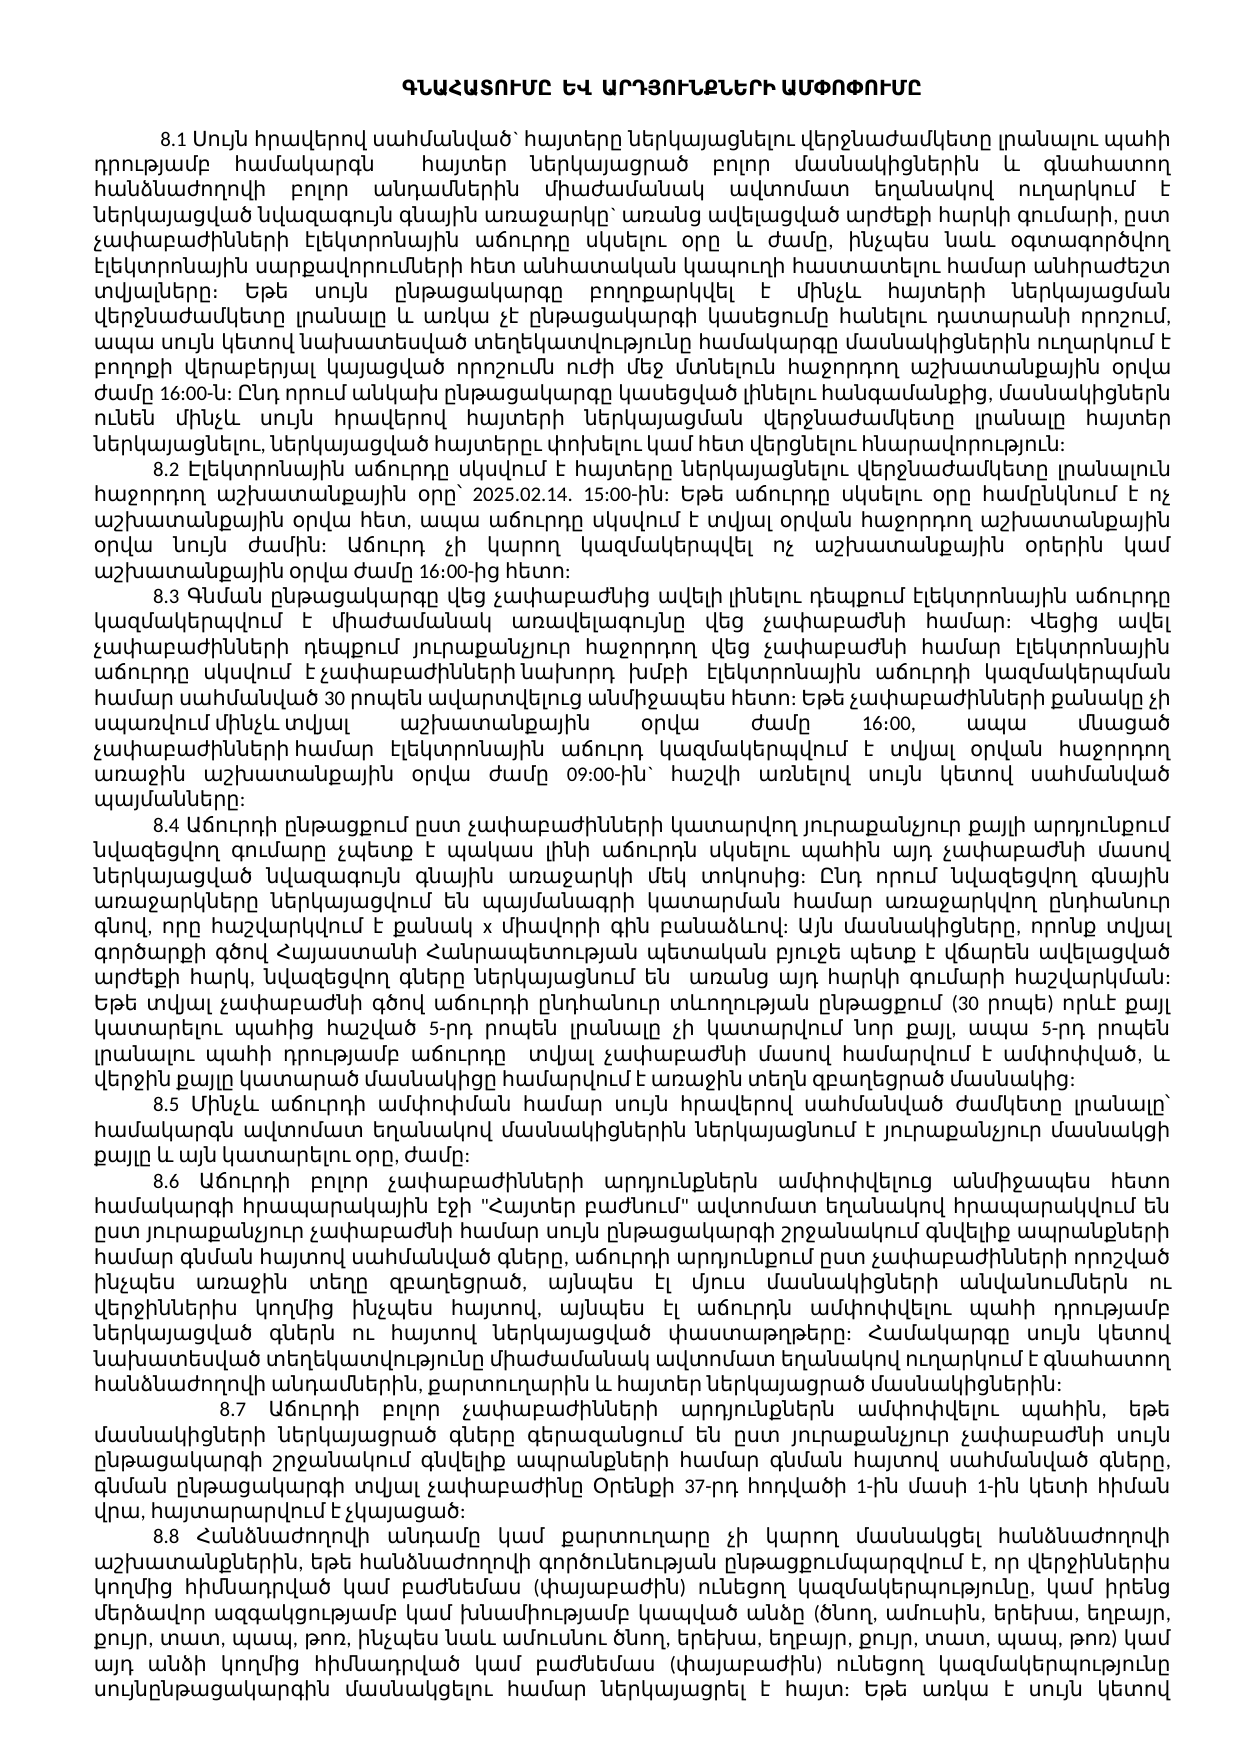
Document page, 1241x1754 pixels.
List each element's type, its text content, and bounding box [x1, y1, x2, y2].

text 8.2 Էլեկտրոնային աճուրդը սկսվում է հայտերը ներկայացնելու վերջնաժամկետը լրանալուն հաջորդող աշխատանքային օրը՝ 2025.02.14. 15:00 -ին: Եթե աճուրդը սկսելու օրը համընկնում է ոչ աշխատանքային օրվա հետ, ապա աճուրդը սկսվում է տվյալ օրվան հաջորդող աշխատանքային օրվա նույն ժամին: Աճուրդ չի կարող կազմակերպվել ոչ աշխատանքային օրերին կամ աշխատանքային օրվա ժամը 16։00-ից հետո: [94, 456, 1171, 583]
text 8.4 Աճուրդի ընթացքում ըստ չափաբաժինների կատարվող յուրաքանչյուր քայլի արդյունքում նվազեցվող գումարը չպետք է պակաս լինի աճուրդն սկսելու պահին այդ չափաբաժնի մասով ներկայացված նվազագույն գնային առաջարկի մեկ տոկոսից: Ընդ որում նվազեցվող գնային առաջարկները ներկայացվում են պայմանագրի կատարման համար առաջարկվող ընդհանուր գնով, որը հաշվարկվում է քանակ x միավորի գին բանաձևով: Այն մասնակիցները, որոնք տվյալ գործարքի գծով Հայաստանի Հանրապետության պետական բյուջե պետք է վճարեն ավելացված արժեքի հարկ, նվազեցվող գները ներկայացնում են առանց այդ հարկի գումարի հաշվարկման: Եթե տվյալ չափաբաժնի գծով աճուրդի ընդհանուր տևողության ընթացքում (30 րոպե) որևէ քայլ կատարելու պահից հաշված 5-րդ րոպեն լրանալը չի կատարվում նոր քայլ, ապա 5-րդ րոպեն լրանալու պահի դրությամբ աճուրդը տվյալ չափաբաժնի մասով համարվում է ամփոփված, և վերջին քայլը կատարած մասնակիցը համարվում է առաջին տեղն զբաղեցրած մասնակից: [94, 812, 1171, 1092]
text 8.3 Գնման ընթացակարգը վեց չափաբաժնից ավելի լինելու դեպքում էլեկտրոնային աճուրդը կազմակերպվում է միաժամանակ առավելագույնը վեց չափաբաժնի համար: Վեցից ավել չափաբաժինների դեպքում յուրաքանչյուր հաջորդող վեց չափաբաժնի համար էլեկտրոնային աճուրդը սկսվում է չափաբաժինների նախորդ խմբի էլեկտրոնային աճուրդի կազմակերպման համար սահմանված 30 րոպեն ավարտվելուց անմիջապես հետո: Եթե չափաբաժինների քանակը չի սպառվում մինչև տվյալ աշխատանքային օրվա ժամը 16։00, ապա մնացած չափաբաժինների համար էլեկտրոնային աճուրդ կազմակերպվում է տվյալ օրվան հաջորդող առաջին աշխատանքային օրվա ժամը 09:00-ին` հաշվի առնելով սույն կետով սահմանված պայմանները: [94, 583, 1171, 812]
text ԳՆԱՀԱՏՈՒՄԸ ԵՎ ԱՐԴՅՈՒՆՔՆԵՐԻ ԱՄՓՈՓՈՒՄԸ [94, 75, 1171, 100]
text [94, 1524, 1171, 1702]
text 8.7 Աճուրդի բոլոր չափաբաժինների արդյունքներն ամփոփվելու պահին, եթե մասնակիցների ներկայացրած գները գերազանցում են ըստ յուրաքանչյուր չափաբաժնի սույն ընթացակարգի շրջանակում գնվելիք ապրանքների համար գնման հայտով սահմանված գները, գնման ընթացակարգի տվյալ չափաբաժինը Օրենքի 37-րդ հոդվածի 1-ին մասի 1-ին կետի հիման վրա, հայտարարվում է չկայացած: [94, 1397, 1171, 1524]
text 8.6 Աճուրդի բոլոր չափաբաժինների արդյունքներն ամփոփվելուց անմիջապես հետո համակարգի հրապարակային էջի "Հայտեր բաժնում" ավտոմատ եղանակով հրապարակվում են ըստ յուրաքանչյուր չափաբաժնի համար սույն ընթացակարգի շրջանակում գնվելիք ապրանքների համար գնման հայտով սահմանված գները, աճուրդի արդյունքում ըստ չափաբաժինների որոշված ինչպես առաջին տեղը զբաղեցրած, այնպես էլ մյուս մասնակիցների անվանումներն ու վերջիններիս կողմից ինչպես հայտով, այնպես էլ աճուրդն ամփոփվելու պահի դրությամբ ներկայացված գներն ու հայտով ներկայացված փաստաթղթերը: Համակարգը սույն կետով նախատեսված տեղեկատվությունը միաժամանակ ավտոմատ եղանակով ուղարկում է գնահատող հանձնաժողովի անդամներին, քարտուղարին և հայտեր ներկայացրած մասնակիցներին: [94, 1168, 1171, 1397]
text 8.1 Սույն հրավերով սահմանված` հայտերը ներկայացնելու վերջնաժամկետը լրանալու պահի դրությամբ համակարգն հայտեր ներկայացրած բոլոր մասնակիցներին և գնահատող հանձնաժողովի բոլոր անդամներին միաժամանակ ավտոմատ եղանակով ուղարկում է ներկայացված նվազագույն գնային առաջարկը` առանց ավելացված արժեքի հարկի գումարի, ըստ չափաբաժինների էլեկտրոնային աճուրդը սկսելու օրը և ժամը, ինչպես նաև օգտագործվող էլեկտրոնային սարքավորումների հետ անհատական կապուղի հաստատելու համար անհրաժեշտ տվյալները։ Եթե սույն ընթացակարգը բողոքարկվել է մինչև հայտերի ներկայացման վերջնաժամկետը լրանալը և առկա չէ ընթացակարգի կասեցումը հանելու դատարանի որոշում, ապա սույն կետով նախատեսված տեղեկատվությունը համակարգը մասնակիցներին ուղարկում է բողոքի վերաբերյալ կայացված որոշումն ուժի մեջ մտնելուն հաջորդող աշխատանքային օրվա ժամը 16:00-ն: Ընդ որում անկախ ընթացակարգը կասեցված լինելու հանգամանքից, մասնակիցներն ունեն մինչև սույն հրավերով հայտերի ներկայացման վերջնաժամկետը լրանալը հայտեր ներկայացնելու, ներկայացված հայտերըւ փոխելու կամ հետ վերցնելու հնարավորություն: [94, 126, 1171, 456]
text 8.5 Մինչև աճուրդի ամփոփման համար սույն հրավերով սահմանված ժամկետը լրանալը՝ համակարգն ավտոմատ եղանակով մասնակիցներին ներկայացնում է յուրաքանչյուր մասնակցի քայլը և այն կատարելու օրը, ժամը: [94, 1092, 1171, 1168]
